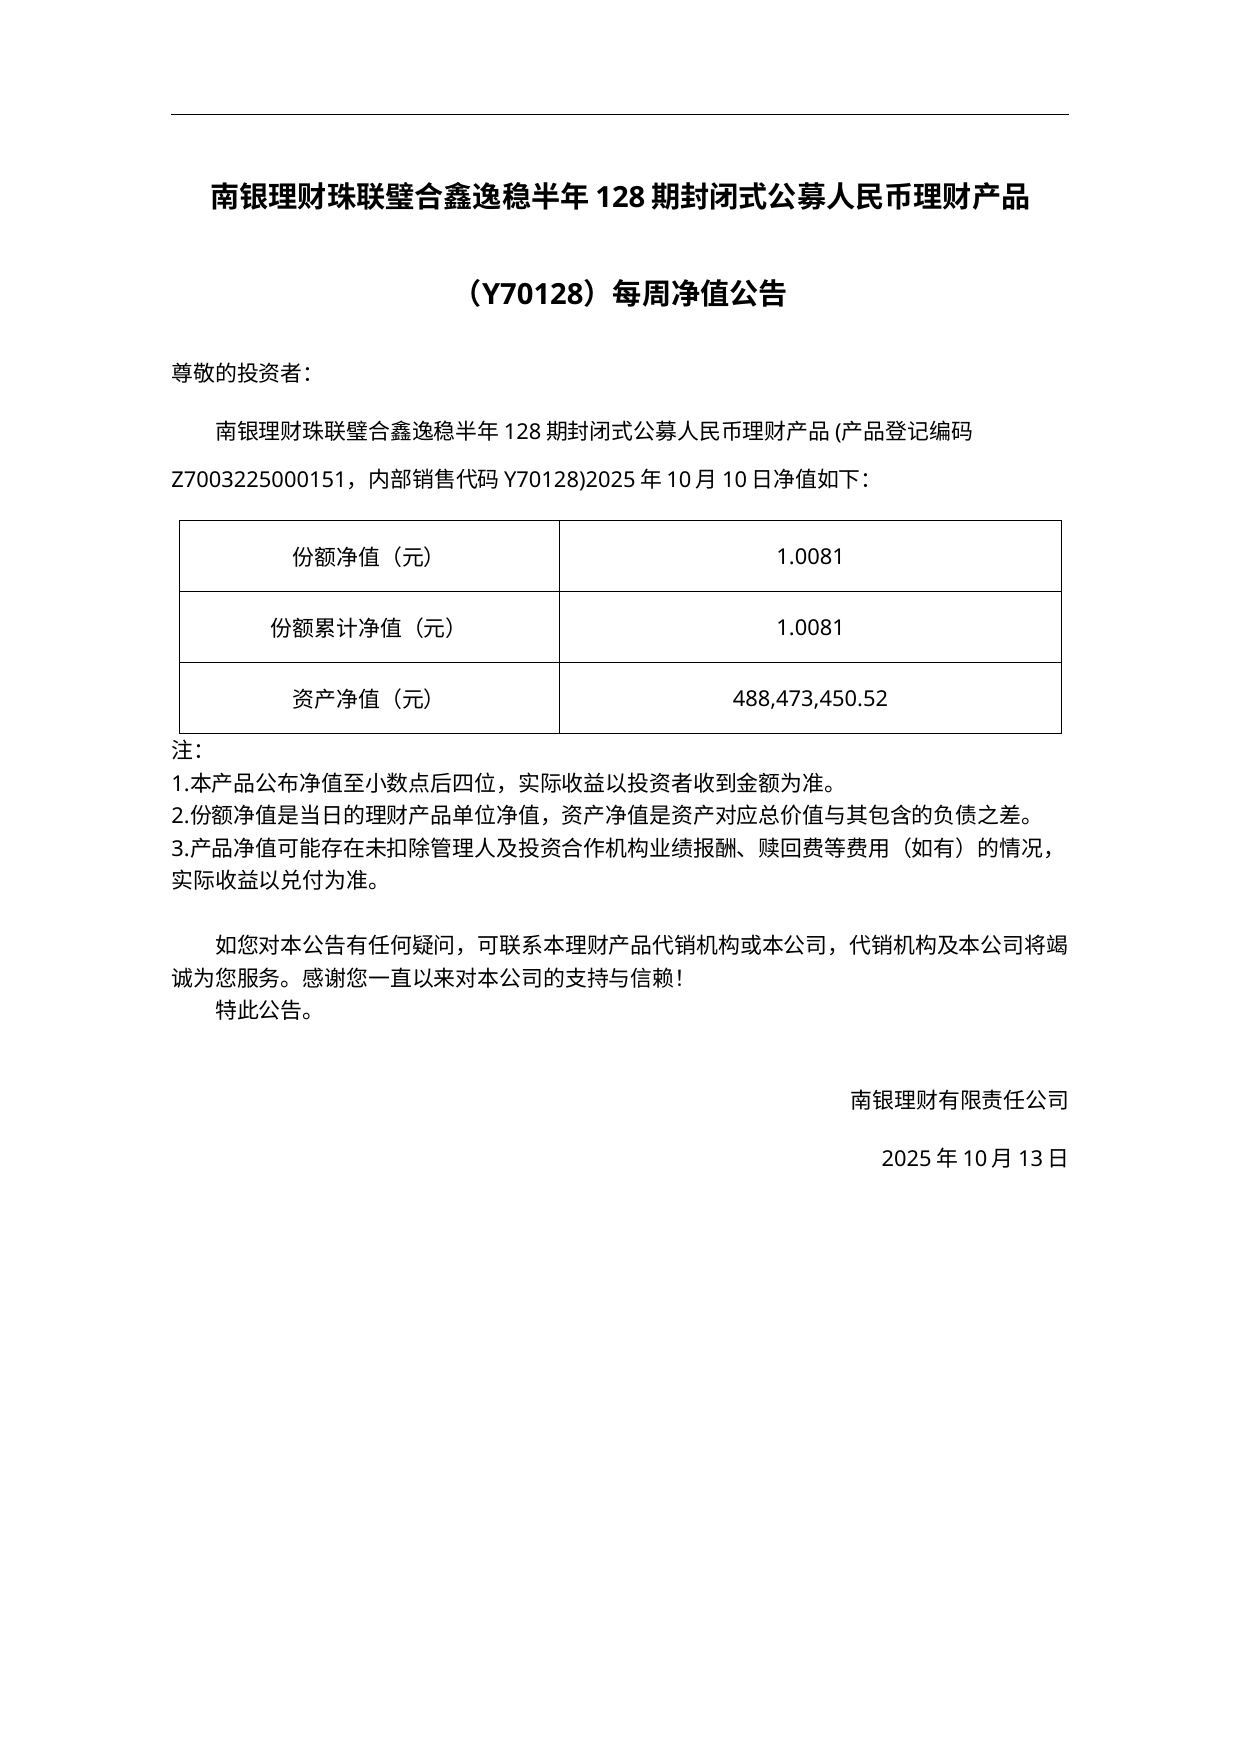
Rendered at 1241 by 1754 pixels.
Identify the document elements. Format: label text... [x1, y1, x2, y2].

table_cell 1.0081 [560, 592, 1061, 662]
text 注： [171, 733, 1069, 765]
table_cell 资产净值（元） [180, 663, 559, 733]
text 特此公告。 [171, 993, 1069, 1025]
text 1.本产品公布净值至小数点后四位，实际收益以投资者收到金额为准。 [171, 765, 1069, 798]
table_cell 份额累计净值（元） [180, 592, 559, 662]
table_header 1.0081 [560, 521, 1061, 591]
table_header 份额净值（元） [180, 521, 559, 591]
text 南银理财有限责任公司 [171, 1082, 1069, 1115]
text 南银理财珠联璧合鑫逸稳半年128期封闭式公募人民币理财产品（Y70128）每周净值公告 [171, 162, 1069, 324]
text 尊敬的投资者： [171, 355, 1069, 388]
text 2.份额净值是当日的理财产品单位净值，资产净值是资产对应总价值与其包含的负债之差。 [171, 798, 1069, 830]
text 如您对本公告有任何疑问，可联系本理财产品代销机构或本公司，代销机构及本公司将竭诚为您服务。感谢您一直以来对本公司的支持与信赖！ [171, 928, 1069, 993]
text 南银理财珠联璧合鑫逸稳半年128期封闭式公募人民币理财产品 (产品登记编码Z7003225000151，内部销售代码Y70128)2025年10月10日净值如下： [171, 413, 1069, 494]
text 3.产品净值可能存在未扣除管理人及投资合作机构业绩报酬、赎回费等费用（如有）的情况，实际收益以兑付为准。 [171, 830, 1069, 895]
text 2025年10月13日 [171, 1140, 1069, 1173]
table_cell 488,473,450.52 [560, 663, 1061, 733]
